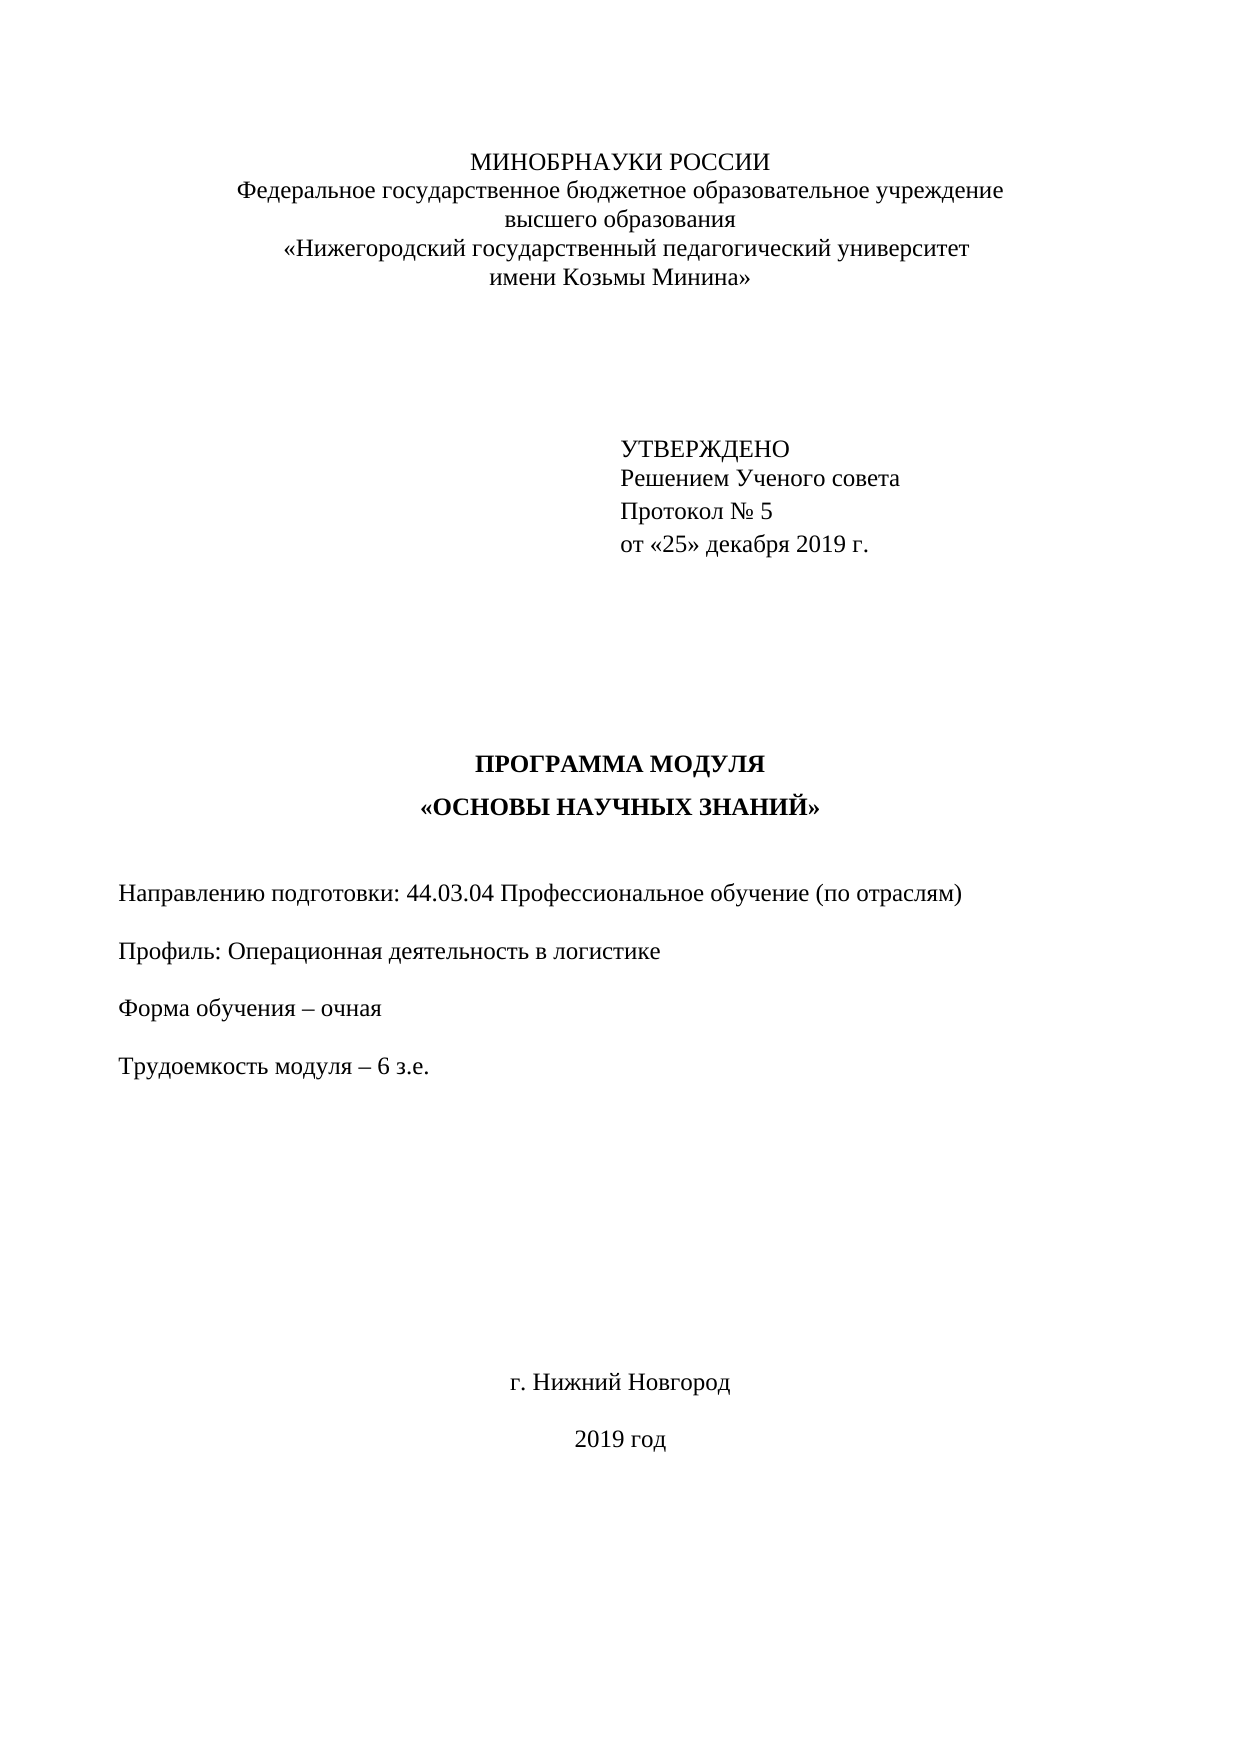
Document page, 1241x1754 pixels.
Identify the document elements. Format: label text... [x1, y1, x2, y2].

text Трудоемкость модуля – 6 з.е. [118, 1051, 1122, 1079]
text Профиль: Операционная деятельность в логистике [118, 936, 1122, 964]
text высшего образования [118, 204, 1122, 233]
text Решением Ученого совета Протокол № 5 [620, 463, 1122, 525]
text Форма обучения – очная [118, 993, 1122, 1022]
text Направлению подготовки: 44.03.04 Профессиональное обучение (по отраслям) [118, 878, 1122, 907]
text г. Нижний Новгород [118, 1367, 1122, 1396]
text МИНОБРНАУКИ РОССИИ [118, 147, 1122, 176]
text имени Козьмы Минина» [118, 262, 1122, 291]
text от «25» декабря 2019 г. [620, 529, 1122, 558]
text «Основы научных знаний» [118, 792, 1122, 821]
text «Нижегородский государственный педагогический университет [118, 233, 1122, 262]
text УТВЕРЖДЕНО [620, 434, 1122, 463]
text Федеральное государственное бюджетное образовательное учреждение [118, 176, 1122, 204]
text 2019 год [118, 1424, 1122, 1453]
text программа модуля [118, 749, 1122, 778]
